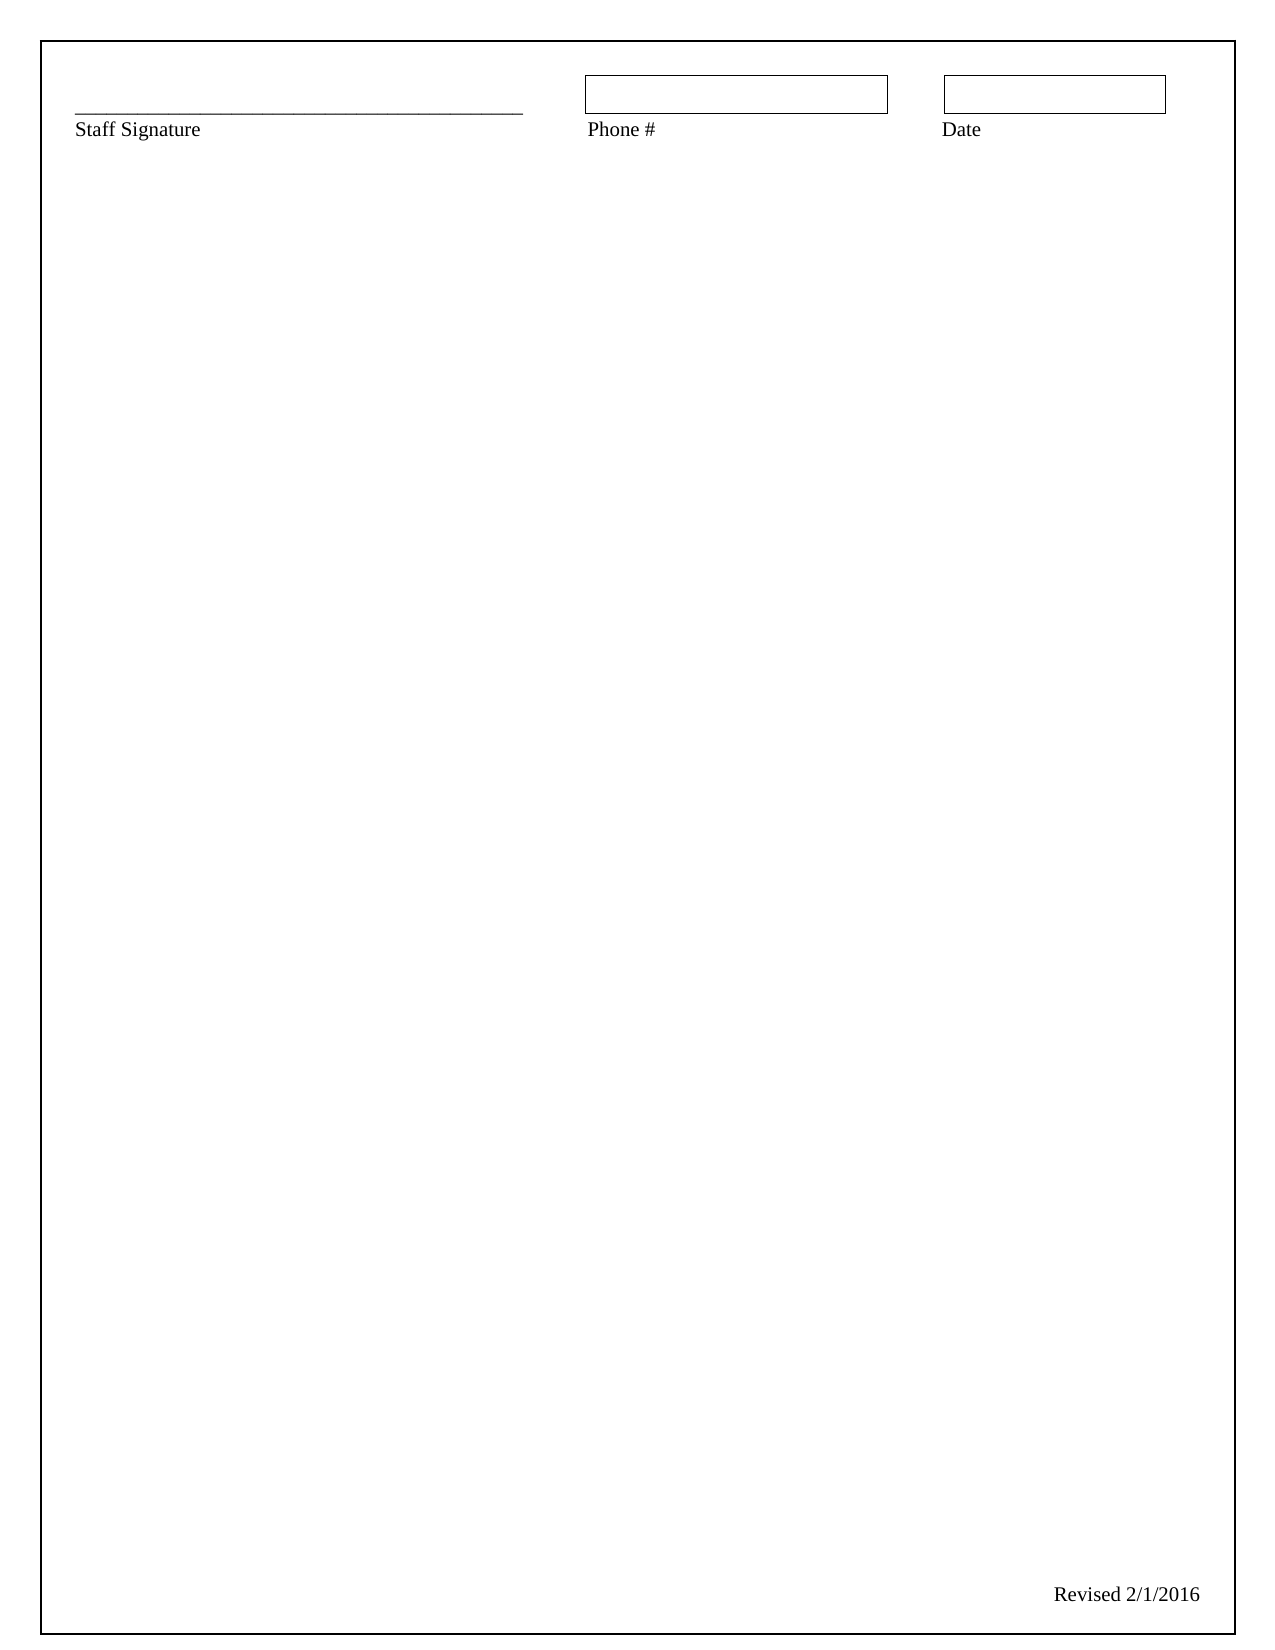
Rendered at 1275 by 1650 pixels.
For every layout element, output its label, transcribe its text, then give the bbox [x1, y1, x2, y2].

text ___________________________________________ [75, 75, 1200, 117]
text Staff Signature Phone # Date [75, 117, 1200, 141]
